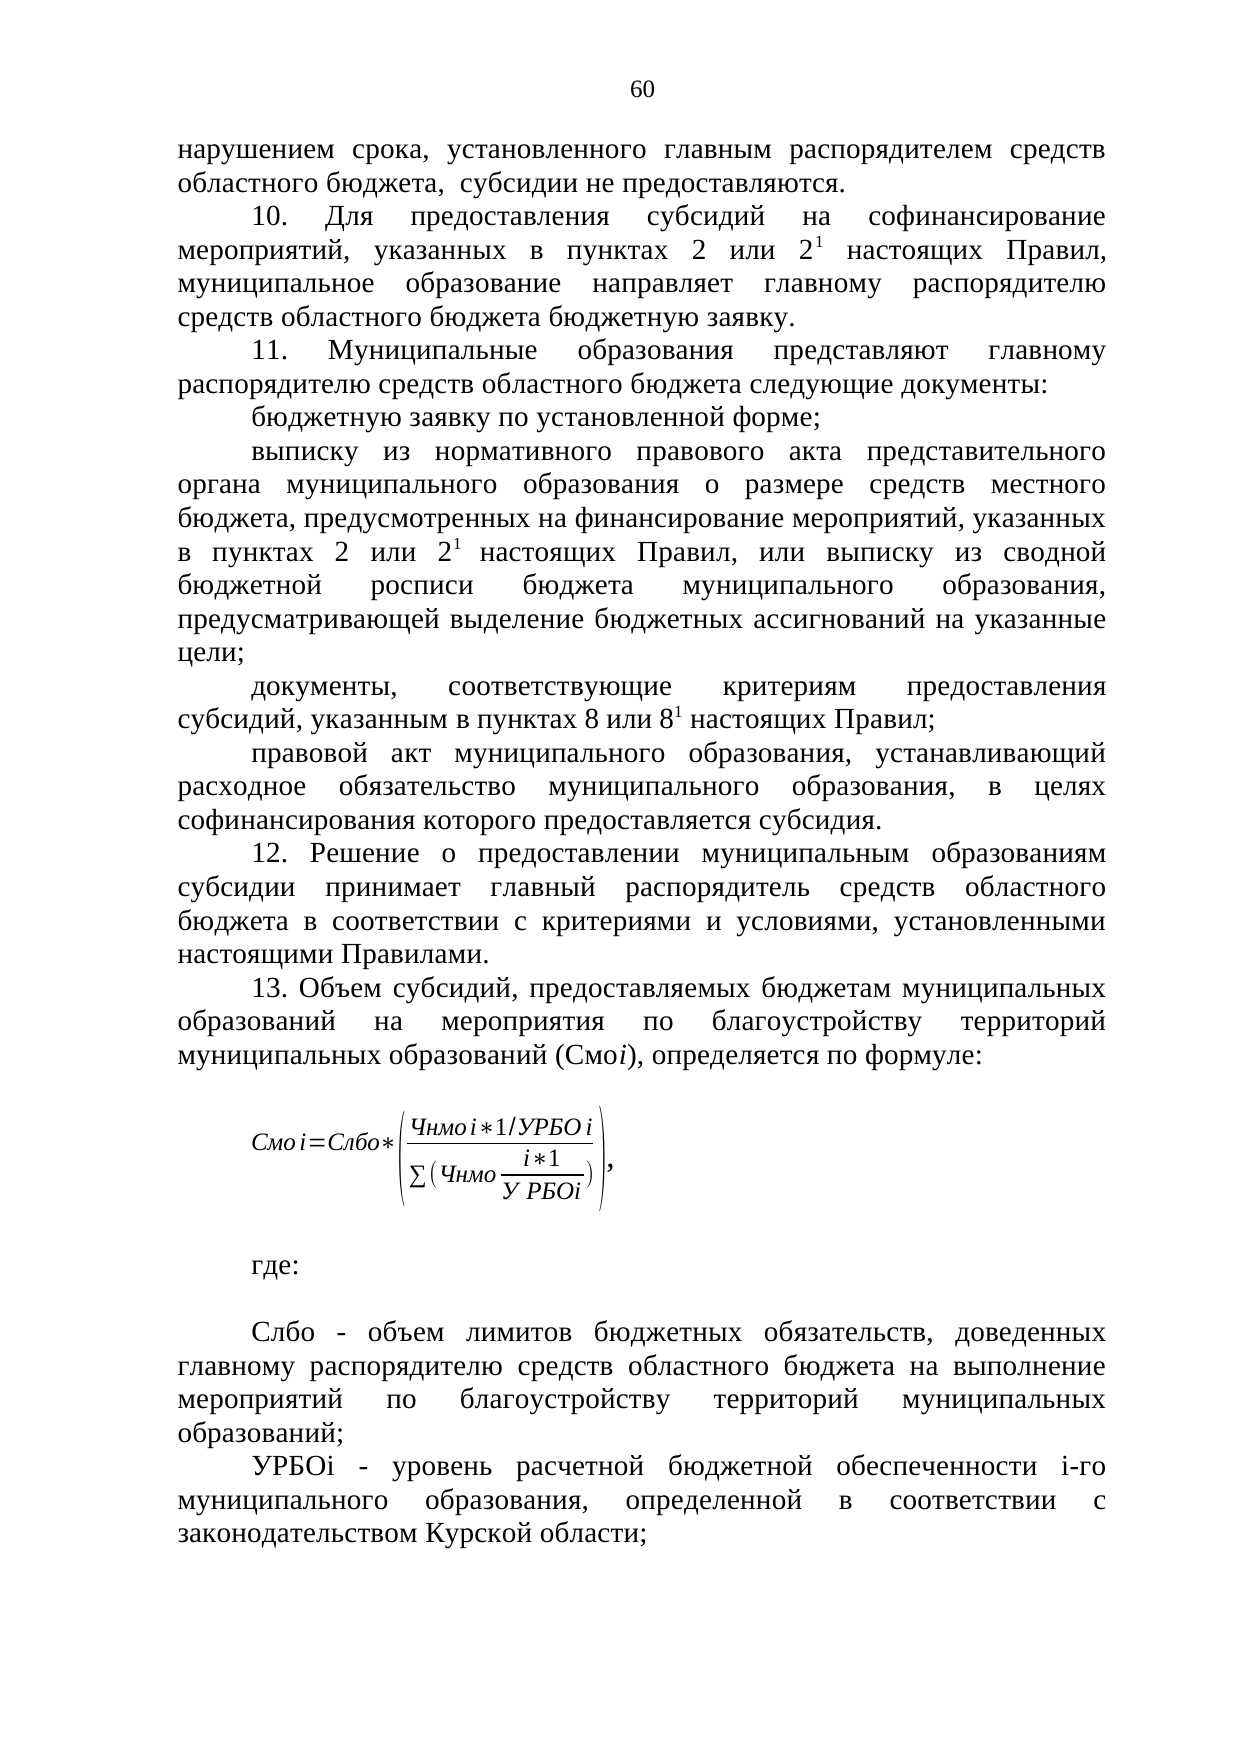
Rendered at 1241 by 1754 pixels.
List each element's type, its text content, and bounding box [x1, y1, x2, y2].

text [177, 131, 1107, 198]
text выписку из нормативного правового акта представительного органа муниципального образования о размере средств местного бюджета, предусмотренных на финансирование мероприятий, указанных в пунктах 2 или 21 настоящих Правил, или выписку из сводной бюджетной росписи бюджета муниципального образования, предусматривающей выделение бюджетных ассигнований на указанные цели; [177, 433, 1107, 668]
text 13. Объем субсидий, предоставляемых бюджетам муниципальных образований на мероприятия по благоустройству территорий муниципальных образований (Смоi), определяется по формуле: [177, 970, 1107, 1070]
text где: [177, 1247, 1107, 1281]
text 10. Для предоставления субсидий на софинансирование мероприятий, указанных в пунктах 2 или 21 настоящих Правил, муниципальное образование направляет главному распорядителю средств областного бюджета бюджетную заявку. [177, 198, 1107, 332]
text , [177, 1104, 1107, 1214]
text 11. Муниципальные образования представляют главному распорядителю средств областного бюджета следующие документы: [177, 332, 1107, 399]
text УРБОi - уровень расчетной бюджетной обеспеченности i-го муниципального образования, определенной в соответствии с законодательством Курской области; [177, 1448, 1107, 1549]
text Слбо - объем лимитов бюджетных обязательств, доведенных главному распорядителю средств областного бюджета на выполнение мероприятий по благоустройству территорий муниципальных образований; [177, 1314, 1107, 1448]
text документы, соответствующие критериям предоставления субсидий, указанным в пунктах 8 или 81 настоящих Правил; [177, 668, 1107, 735]
text бюджетную заявку по установленной форме; [177, 399, 1107, 433]
text правовой акт муниципального образования, устанавливающий расходное обязательство муниципального образования, в целях софинансирования которого предоставляется субсидия. [177, 735, 1107, 836]
text 12. Решение о предоставлении муниципальным образованиям субсидии принимает главный распорядитель средств областного бюджета в соответствии с критериями и условиями, установленными настоящими Правилами. [177, 836, 1107, 970]
